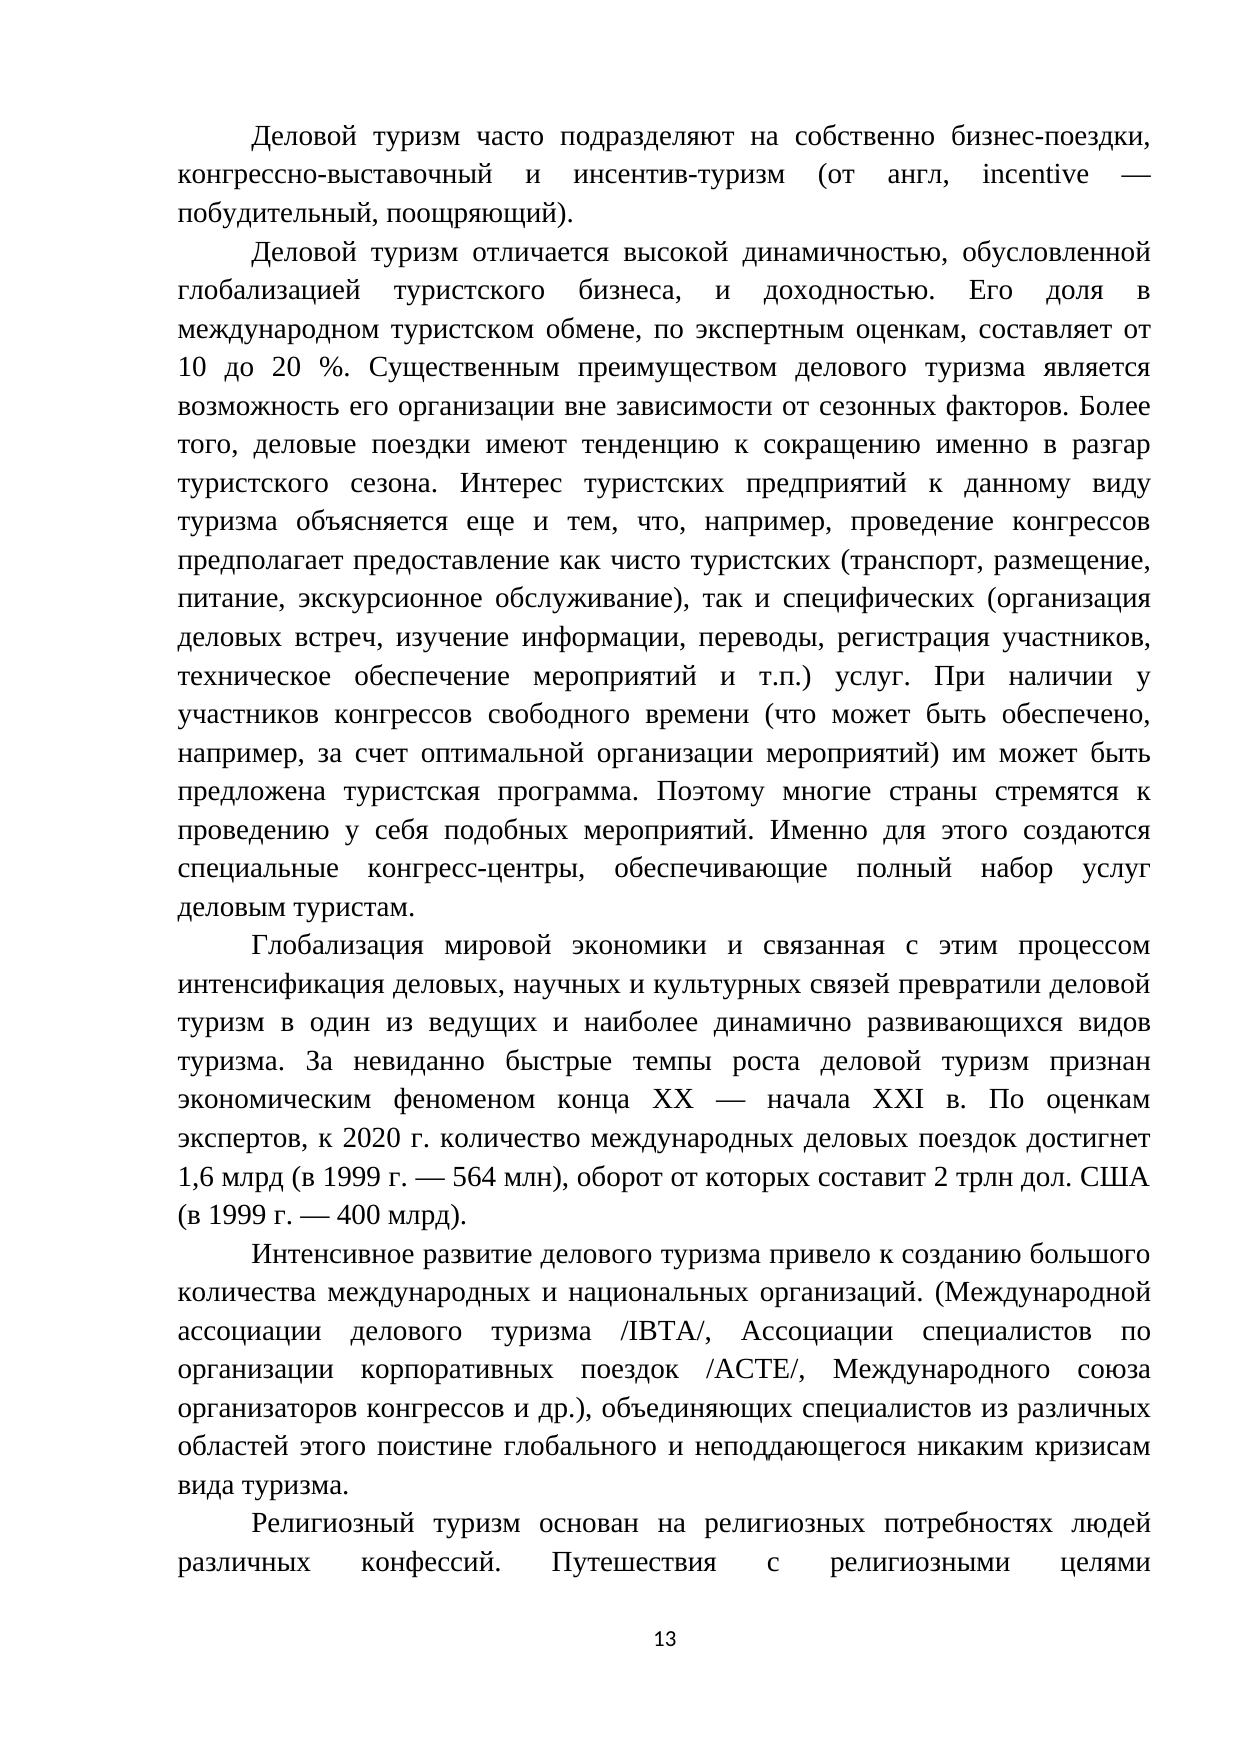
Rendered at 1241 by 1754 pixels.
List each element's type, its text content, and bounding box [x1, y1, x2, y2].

list Деловой туризм отличается высокой динамичностью, обусловленной глобализацией туристского бизнеса, и доходностью. Его доля в международном туристском обмене, по экспертным оценкам, составляет от 10 до 20 %. Существенным преимуществом делового туризма является возможность его организации вне зависимости от сезонных факторов. Более того, деловые поездки имеют тенденцию к сокращению именно в разгар туристского сезона. Интерес туристских предприятий к данному виду туризма объясняется еще и тем, что, например, проведение конгрессов предполагает предоставление как чисто туристских (транспорт, размещение, питание, экскурсионное обслуживание), так и специфических (организация деловых встреч, изучение информации, переводы, регистрация участников, техническое обеспечение мероприятий и т.п.) услуг. При наличии у участников конгрессов свободного времени (что может быть обеспечено, например, за счет оптимальной организации мероприятий) им может быть предложена туристская программа. Поэтому многие страны стремятся к проведению у себя подобных мероприятий. Именно для этого создаются специальные конгресс-центры, обеспечивающие полный набор услуг деловым туристам. [177, 234, 1152, 922]
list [177, 1506, 1152, 1578]
list Деловой туризм часто подразделяют на собственно бизнес-поездки, конгрессно-выставочный и инсентив-туризм (от англ, incentive — побудительный, поощряющий). [177, 118, 1152, 229]
list Интенсивное развитие делового туризма привело к созданию большого количества международных и национальных организаций. (Международной ассоциации делового туризма /IBTA/, Ассоциации специалистов по организации корпоративных поездок /АСТЕ/, Международного союза организаторов конгрессов и др.), объединяющих специалистов из различных областей этого поистине глобального и неподдающегося никаким кризисам вида туризма. [177, 1236, 1152, 1501]
list Глобализация мировой экономики и связанная с этим процессом интенсификация деловых, научных и культурных связей превратили деловой туризм в один из ведущих и наиболее динамично развивающихся видов туризма. За невиданно быстрые темпы роста деловой туризм признан экономическим феноменом конца XX — начала XXI в. По оценкам экспертов, к 2020 г. количество международных деловых поездок достигнет 1,6 млрд (в 1999 г. — 564 млн), оборот от которых составит 2 трлн дол. США (в 1999 г. — 400 млрд). [177, 927, 1152, 1231]
